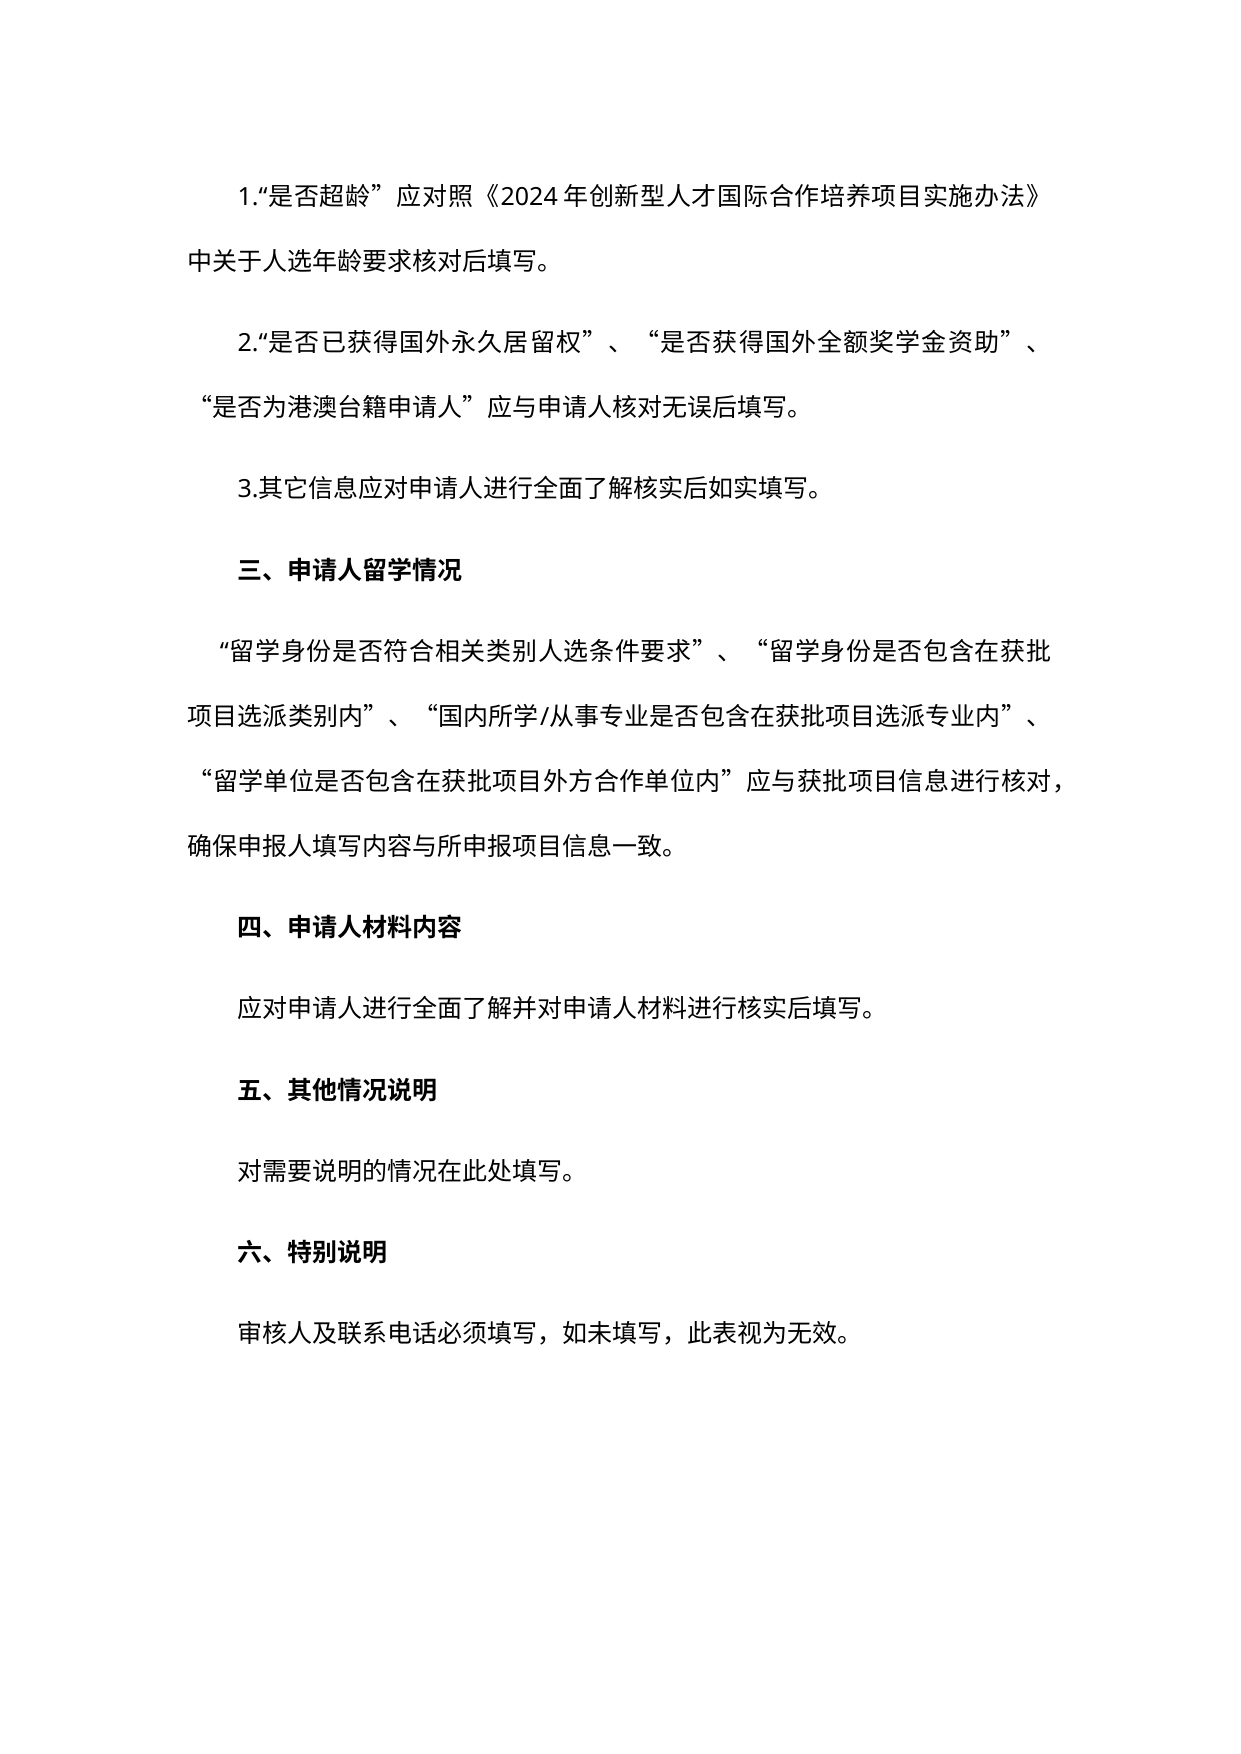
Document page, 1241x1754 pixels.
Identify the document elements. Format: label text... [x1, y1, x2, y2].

text 1.“是否超龄”应对照《2024年创新型人才国际合作培养项目实施办法》中关于人选年龄要求核对后填写。 [187, 162, 1053, 292]
text 四、申请人材料内容 [187, 893, 1053, 958]
text “留学身份是否符合相关类别人选条件要求”、“留学身份是否包含在获批项目选派类别内”、“国内所学/从事专业是否包含在获批项目选派专业内”、“留学单位是否包含在获批项目外方合作单位内”应与获批项目信息进行核对，确保申报人填写内容与所申报项目信息一致。 [187, 617, 1053, 877]
text 三、申请人留学情况 [187, 536, 1053, 601]
text 六、特别说明 [187, 1218, 1053, 1283]
text 2.“是否已获得国外永久居留权”、“是否获得国外全额奖学金资助”、“是否为港澳台籍申请人”应与申请人核对无误后填写。 [187, 308, 1053, 438]
text 对需要说明的情况在此处填写。 [187, 1137, 1053, 1202]
text 审核人及联系电话必须填写，如未填写，此表视为无效。 [187, 1299, 1053, 1364]
text 3.其它信息应对申请人进行全面了解核实后如实填写。 [187, 454, 1053, 519]
text 应对申请人进行全面了解并对申请人材料进行核实后填写。 [187, 974, 1053, 1039]
text 五、其他情况说明 [187, 1056, 1053, 1121]
